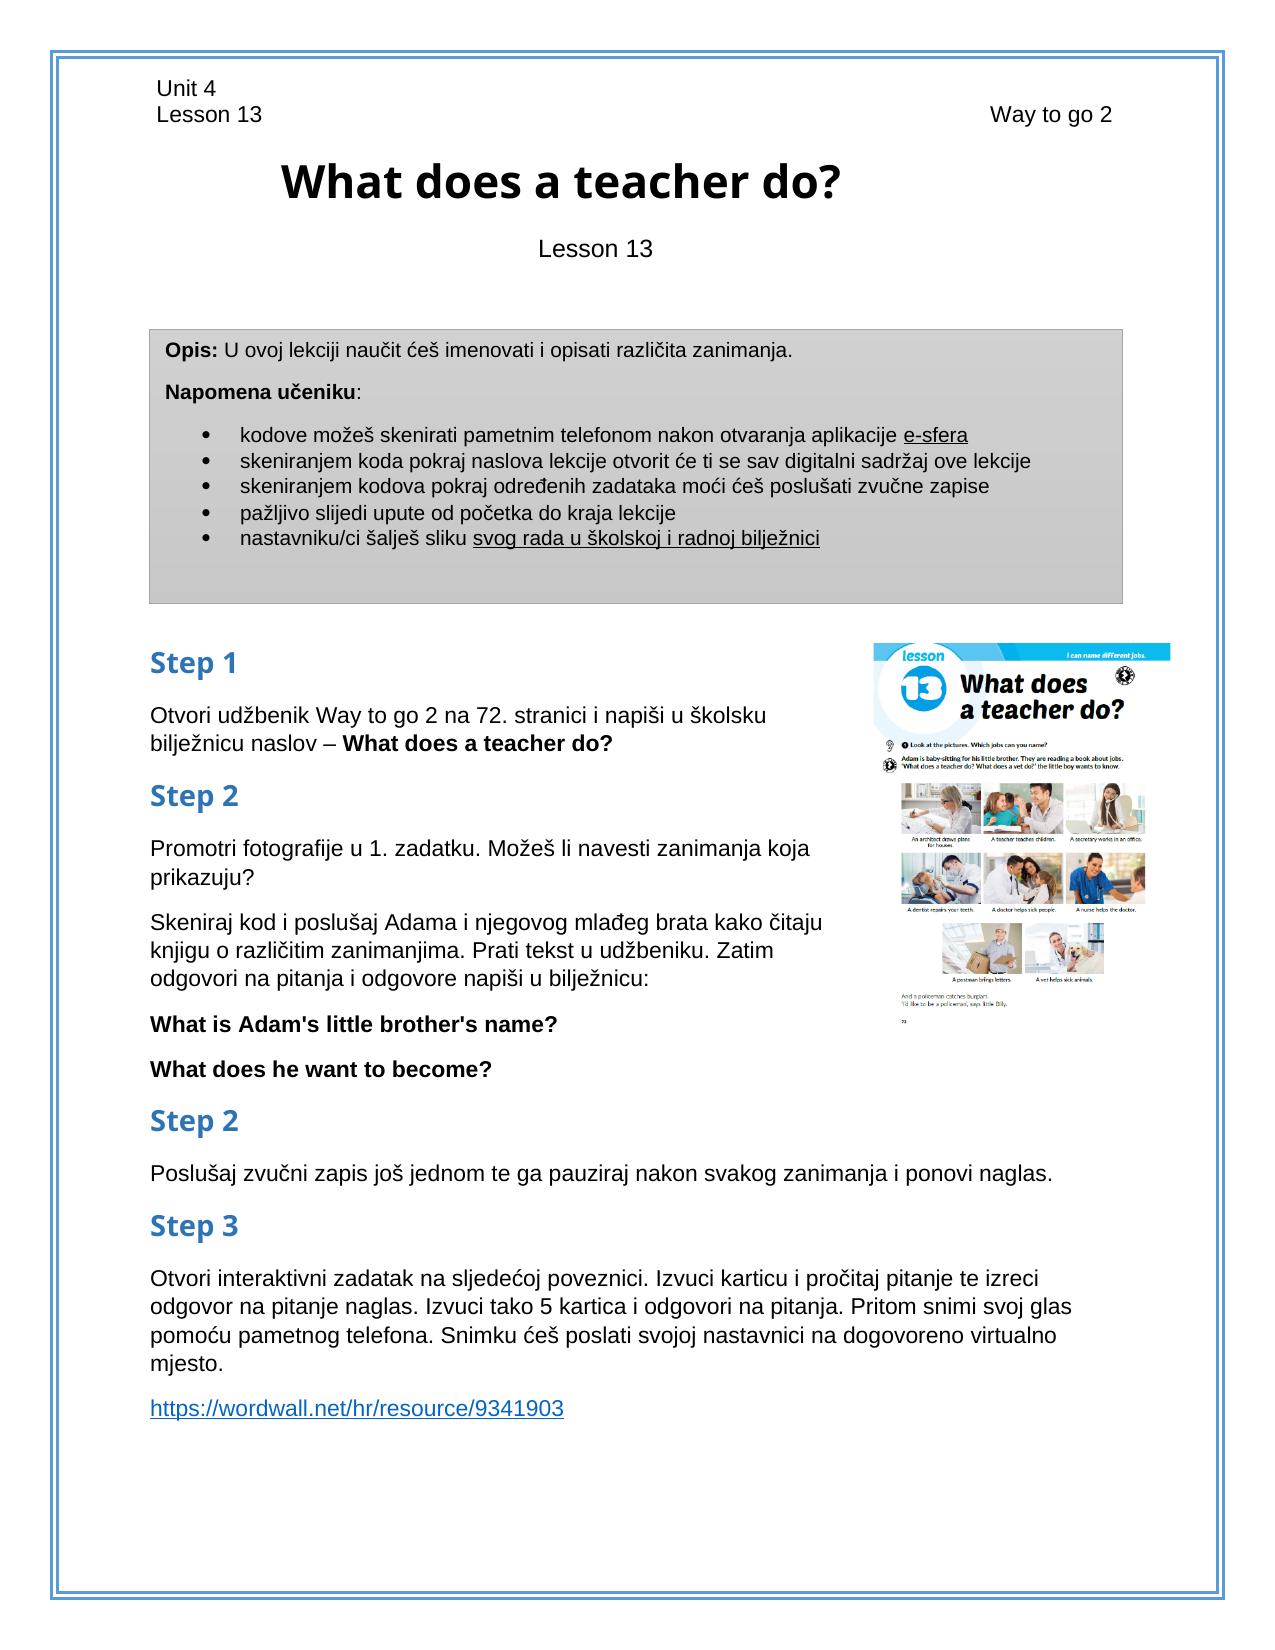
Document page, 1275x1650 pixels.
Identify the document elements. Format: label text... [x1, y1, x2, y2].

picture [1103, 653, 1118, 657]
text Step 2 [150, 776, 873, 815]
text Step 2 [150, 1101, 1125, 1140]
text Step 1 [150, 642, 1125, 682]
text What does he want to become? [150, 1056, 1125, 1082]
text Otvori interaktivni zadatak na sljedećoj poveznici. Izvuci karticu i pročitaj pitanje te izreci odgovor na pitanje naglas. Izvuci tako 5 kartica i odgovori na pitanja. Pritom snimi svoj glas pomoću pametnog telefona. Snimku ćeš poslati svojoj nastavnici na dogovoreno virtualno mjesto. [150, 1265, 1125, 1376]
picture [873, 643, 1171, 1027]
text Skeniraj kod i poslušaj Adama i njegovog mlađeg brata kako čitaju knjigu o različitim zanimanjima. Prati tekst u udžbeniku. Zatim odgovori na pitanja i odgovore napiši u bilježnicu: [150, 908, 873, 992]
text What is Adam's little brother's name? [150, 1011, 1125, 1037]
text Otvori udžbenik Way to go 2 na 72. stranici i napiši u školsku bilježnicu naslov – What does a teacher do? [150, 702, 873, 757]
text Poslušaj zvučni zapis još jednom te ga pauziraj nakon svakog zanimanja i ponovi naglas. [150, 1160, 1125, 1187]
text Lesson 13 [150, 234, 1125, 263]
text What does a teacher do? [150, 150, 1125, 212]
text Promotri fotografije u 1. zadatku. Možeš li navesti zanimanja koja prikazuju? [150, 835, 873, 890]
text Step 3 [150, 1205, 1125, 1245]
text https://wordwall.net/hr/resource/9341903 [150, 1395, 1125, 1422]
